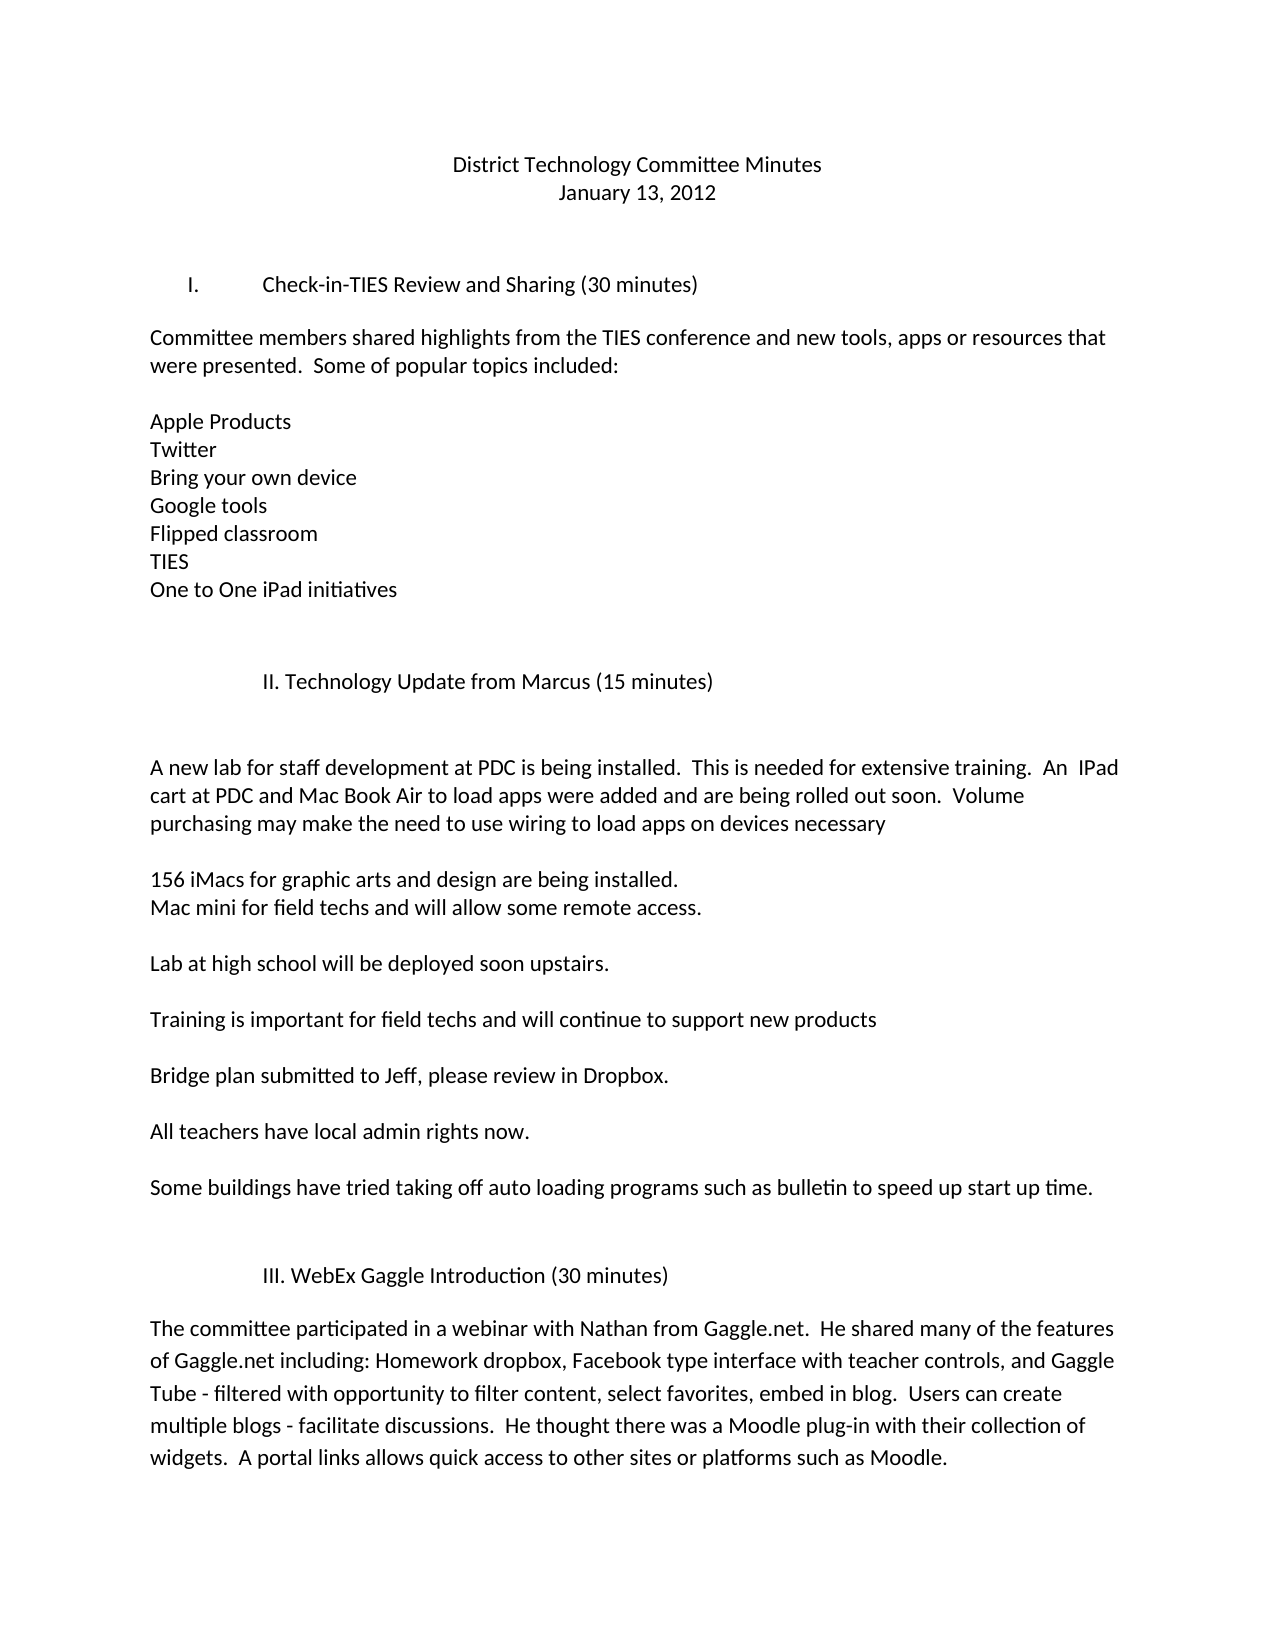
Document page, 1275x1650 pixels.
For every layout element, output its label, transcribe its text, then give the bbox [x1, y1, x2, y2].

text Google tools [150, 491, 1125, 519]
text 156 iMacs for graphic arts and design are being installed. [150, 865, 1125, 893]
text The committee participated in a webinar with Nathan from Gaggle.net. He shared many of the features of Gaggle.net including: Homework dropbox, Facebook type interface with teacher controls, and Gaggle Tube - filtered with opportunity to filter content, select favorites, embed in blog. Users can create multiple blogs - facilitate discussions. He thought there was a Moodle plug-in with their collection of widgets. A portal links allows quick access to other sites or platforms such as Moodle. [150, 1314, 1125, 1471]
text Committee members shared highlights from the TIES conference and new tools, apps or resources that were presented. Some of popular topics included: [150, 323, 1125, 379]
text Bring your own device [150, 463, 1125, 491]
text One to One iPad initiatives [150, 575, 1125, 603]
text Flipped classroom [150, 519, 1125, 547]
text All teachers have local admin rights now. [150, 1117, 1125, 1145]
list Check-in-TIES Review and Sharing (30 minutes) [187, 270, 1125, 298]
text Twitter [150, 435, 1125, 463]
list II. Technology Update from Marcus (15 minutes) [262, 667, 1125, 696]
text A new lab for staff development at PDC is being installed. This is needed for extensive training. An IPad cart at PDC and Mac Book Air to load apps were added and are being rolled out soon. Volume purchasing may make the need to use wiring to load apps on devices necessary [150, 753, 1125, 837]
text Training is important for field techs and will continue to support new products [150, 1005, 1125, 1033]
text Mac mini for field techs and will allow some remote access. [150, 893, 1125, 921]
text District Technology Committee Minutes [150, 150, 1125, 178]
text Bridge plan submitted to Jeff, please review in Dropbox. [150, 1061, 1125, 1089]
text Lab at high school will be deployed soon upstairs. [150, 949, 1125, 977]
text TIES [150, 547, 1125, 575]
text Some buildings have tried taking off auto loading programs such as bulletin to speed up start up time. [150, 1173, 1125, 1201]
text Apple Products [150, 407, 1125, 435]
text January 13, 2012 [150, 178, 1125, 206]
list III. WebEx Gaggle Introduction (30 minutes) [262, 1229, 1125, 1289]
